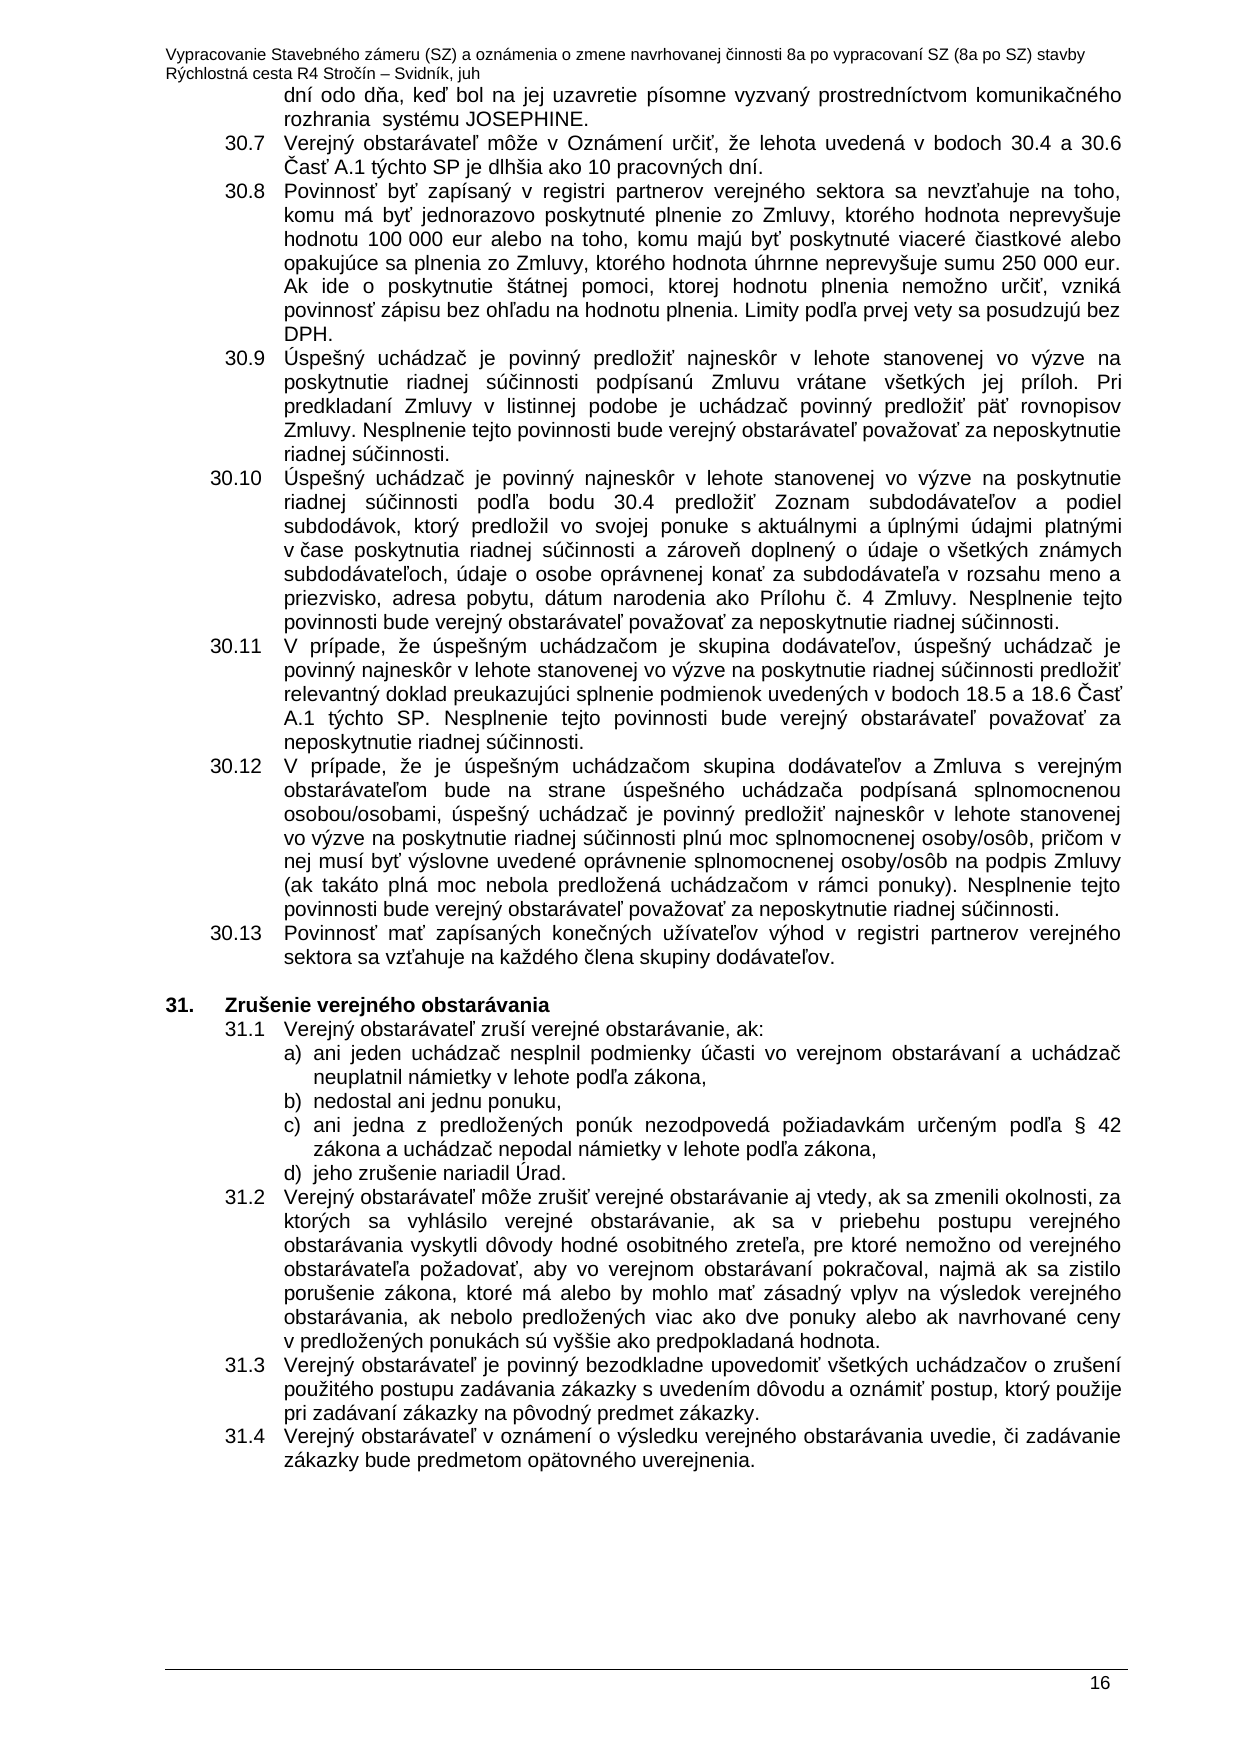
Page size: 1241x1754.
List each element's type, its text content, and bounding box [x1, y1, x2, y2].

list Verejný obstarávateľ zruší verejné obstarávanie, ak: [224, 1017, 1122, 1041]
text 30.8 Povinnosť byť zapísaný v registri partnerov verejného sektora sa nevzťahuje na toho, komu má byť jednorazovo poskytnuté plnenie zo Zmluvy, ktorého hodnota neprevyšuje hodnotu 100 000 eur alebo na toho, komu majú byť poskytnuté viaceré čiastkové alebo opakujúce sa plnenia zo Zmluvy, ktorého hodnota úhrnne neprevyšuje sumu 250 000 eur. Ak ide o poskytnutie štátnej pomoci, ktorej hodnotu plnenia nemožno určiť, vzniká povinnosť zápisu bez ohľadu na hodnotu plnenia. Limity podľa prvej vety sa posudzujú bez DPH. [224, 178, 1122, 346]
list nedostal ani jednu ponuku, [283, 1089, 1122, 1113]
list Verejný obstarávateľ je povinný bezodkladne upovedomiť všetkých uchádzačov o zrušení použitého postupu zadávania zákazky s uvedením dôvodu a oznámiť postup, ktorý použije pri zadávaní zákazky na pôvodný predmet zákazky. [224, 1352, 1122, 1424]
text 31. Zrušenie verejného obstarávania [165, 993, 1122, 1017]
text 30.13 Povinnosť mať zapísaných konečných užívateľov výhod v registri partnerov verejného sektora sa vzťahuje na každého člena skupiny dodávateľov. [210, 921, 1122, 969]
list ani jeden uchádzač nesplnil podmienky účasti vo verejnom obstarávaní a uchádzač neuplatnil námietky v lehote podľa zákona, [283, 1041, 1122, 1089]
text 30.7 Verejný obstarávateľ môže v Oznámení určiť, že lehota uvedená v bodoch 30.4 a 30.6 Časť A.1 týchto SP je dlhšia ako 10 pracovných dní. [224, 131, 1122, 178]
text 30.11 V prípade, že úspešným uchádzačom je skupina dodávateľov, úspešný uchádzač je povinný najneskôr v lehote stanovenej vo výzve na poskytnutie riadnej súčinnosti predložiť relevantný doklad preukazujúci splnenie podmienok uvedených v bodoch 18.5 a 18.6 Časť A.1 týchto SP. Nesplnenie tejto povinnosti bude verejný obstarávateľ považovať za neposkytnutie riadnej súčinnosti. [210, 634, 1122, 753]
text 30.12 V prípade, že je úspešným uchádzačom skupina dodávateľov a Zmluva s verejným obstarávateľom bude na strane úspešného uchádzača podpísaná splnomocnenou osobou/osobami, úspešný uchádzač je povinný predložiť najneskôr v lehote stanovenej vo výzve na poskytnutie riadnej súčinnosti plnú moc splnomocnenej osoby/osôb, pričom v nej musí byť výslovne uvedené oprávnenie splnomocnenej osoby/osôb na podpis Zmluvy (ak takáto plná moc nebola predložená uchádzačom v rámci ponuky). Nesplnenie tejto povinnosti bude verejný obstarávateľ považovať za neposkytnutie riadnej súčinnosti. [210, 753, 1122, 921]
text 30.9 Úspešný uchádzač je povinný predložiť najneskôr v lehote stanovenej vo výzve na poskytnutie riadnej súčinnosti podpísanú Zmluvu vrátane všetkých jej príloh. Pri predkladaní Zmluvy v listinnej podobe je uchádzač povinný predložiť päť rovnopisov Zmluvy. Nesplnenie tejto povinnosti bude verejný obstarávateľ považovať za neposkytnutie riadnej súčinnosti. [224, 346, 1122, 466]
list jeho zrušenie nariadil Úrad. [283, 1161, 1122, 1185]
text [224, 83, 1122, 131]
text 30.10 Úspešný uchádzač je povinný najneskôr v lehote stanovenej vo výzve na poskytnutie riadnej súčinnosti podľa bodu 30.4 predložiť Zoznam subdodávateľov a podiel subdodávok, ktorý predložil vo svojej ponuke s aktuálnymi a úplnými údajmi platnými v čase poskytnutia riadnej súčinnosti a zároveň doplnený o údaje o všetkých známych subdodávateľoch, údaje o osobe oprávnenej konať za subdodávateľa v rozsahu meno a priezvisko, adresa pobytu, dátum narodenia ako Prílohu č. 4 Zmluvy. Nesplnenie tejto povinnosti bude verejný obstarávateľ považovať za neposkytnutie riadnej súčinnosti. [210, 466, 1122, 634]
list Verejný obstarávateľ môže zrušiť verejné obstarávanie aj vtedy, ak sa zmenili okolnosti, za ktorých sa vyhlásilo verejné obstarávanie, ak sa v priebehu postupu verejného obstarávania vyskytli dôvody hodné osobitného zreteľa, pre ktoré nemožno od verejného obstarávateľa požadovať, aby vo verejnom obstarávaní pokračoval, najmä ak sa zistilo porušenie zákona, ktoré má alebo by mohlo mať zásadný vplyv na výsledok verejného obstarávania, ak nebolo predložených viac ako dve ponuky alebo ak navrhované ceny v predložených ponukách sú vyššie ako predpokladaná hodnota. [224, 1185, 1122, 1352]
list ani jedna z predložených ponúk nezodpovedá požiadavkám určeným podľa § 42 zákona a uchádzač nepodal námietky v lehote podľa zákona, [283, 1113, 1122, 1161]
list Verejný obstarávateľ v oznámení o výsledku verejného obstarávania uvedie, či zadávanie zákazky bude predmetom opätovného uverejnenia. [224, 1424, 1122, 1472]
